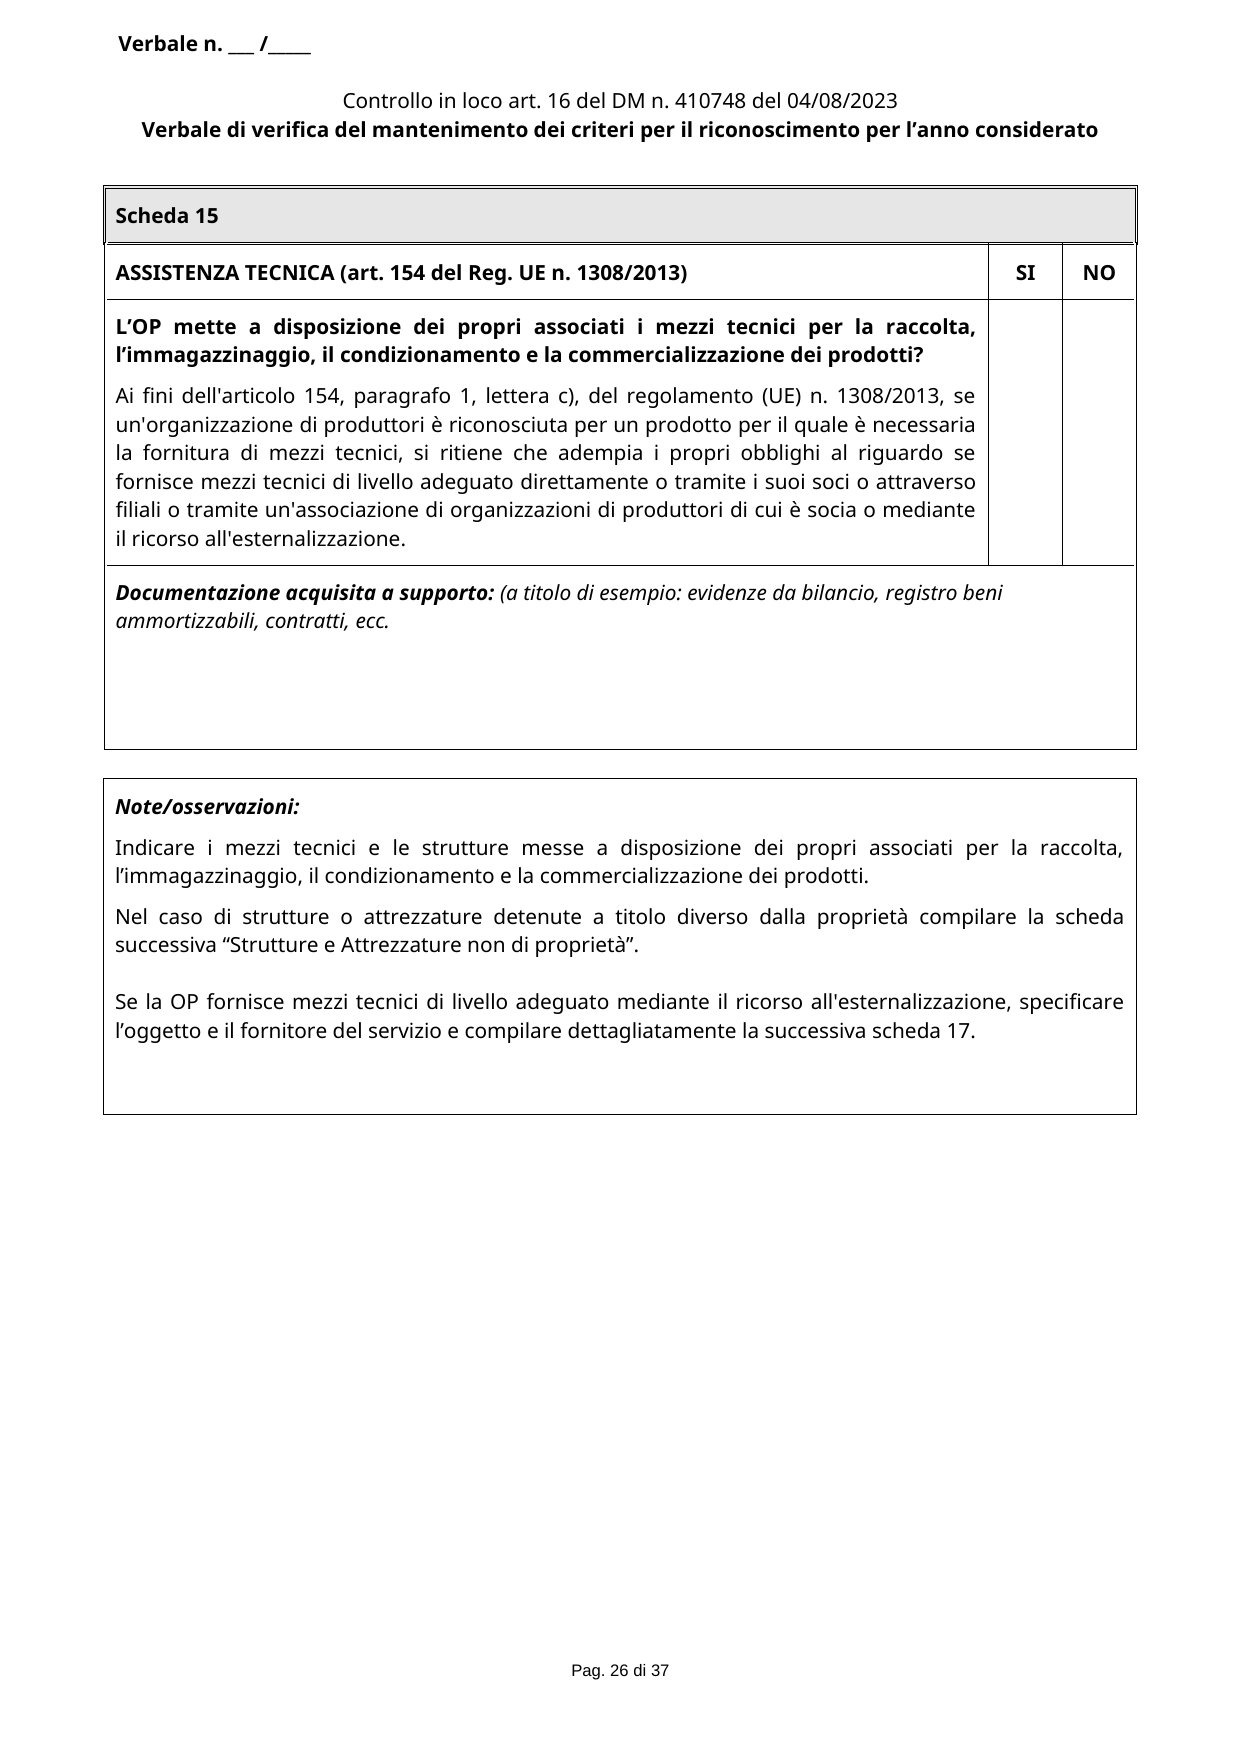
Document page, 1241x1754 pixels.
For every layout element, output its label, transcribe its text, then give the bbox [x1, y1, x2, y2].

table_cell [1063, 299, 1136, 564]
table_header Scheda 15 [106, 189, 1135, 242]
table_cell Documentazione acquisita a supporto: (a titolo di esempio: evidenze da bilancio, registro beni ammortizzabili, contratti, ecc. [105, 565, 1136, 749]
table_cell [989, 300, 1062, 564]
table_cell L’OP mette a disposizione dei propri associati i mezzi tecnici per la raccolta, l’immagazzinaggio, il condizionamento e la commercializzazione dei prodotti? Ai fini dell'articolo 154, paragrafo 1, lettera c), del regolamento (UE) n. 1308/2013, se un'organizzazione di produttori è riconosciuta per un prodotto per il quale è necessaria la fornitura di mezzi tecnici, si ritiene che adempia i propri obblighi al riguardo se fornisce mezzi tecnici di livello adeguato direttamente o tramite i suoi soci o attraverso filiali o tramite un'associazione di organizzazioni di produttori di cui è socia o mediante il ricorso all'esternalizzazione. [105, 299, 988, 564]
table_cell SI [989, 245, 1062, 298]
table_cell ASSISTENZA TECNICA (art. 154 del Reg. UE n. 1308/2013) [105, 242, 988, 298]
table_cell NO [1063, 242, 1136, 298]
table_header Note/osservazioni: Indicare i mezzi tecnici e le strutture messe a disposizione dei propri associati per la raccolta, l’immagazzinaggio, il condizionamento e la commercializzazione dei prodotti. Nel caso di strutture o attrezzature detenute a titolo diverso dalla proprietà compilare la scheda successiva “Strutture e Attrezzature non di proprietà”. Se la OP fornisce mezzi tecnici di livello adeguato mediante il ricorso all'esternalizzazione, specificare l’oggetto e il fornitore del servizio e compilare dettagliatamente la successiva scheda 17. [104, 779, 1136, 1114]
